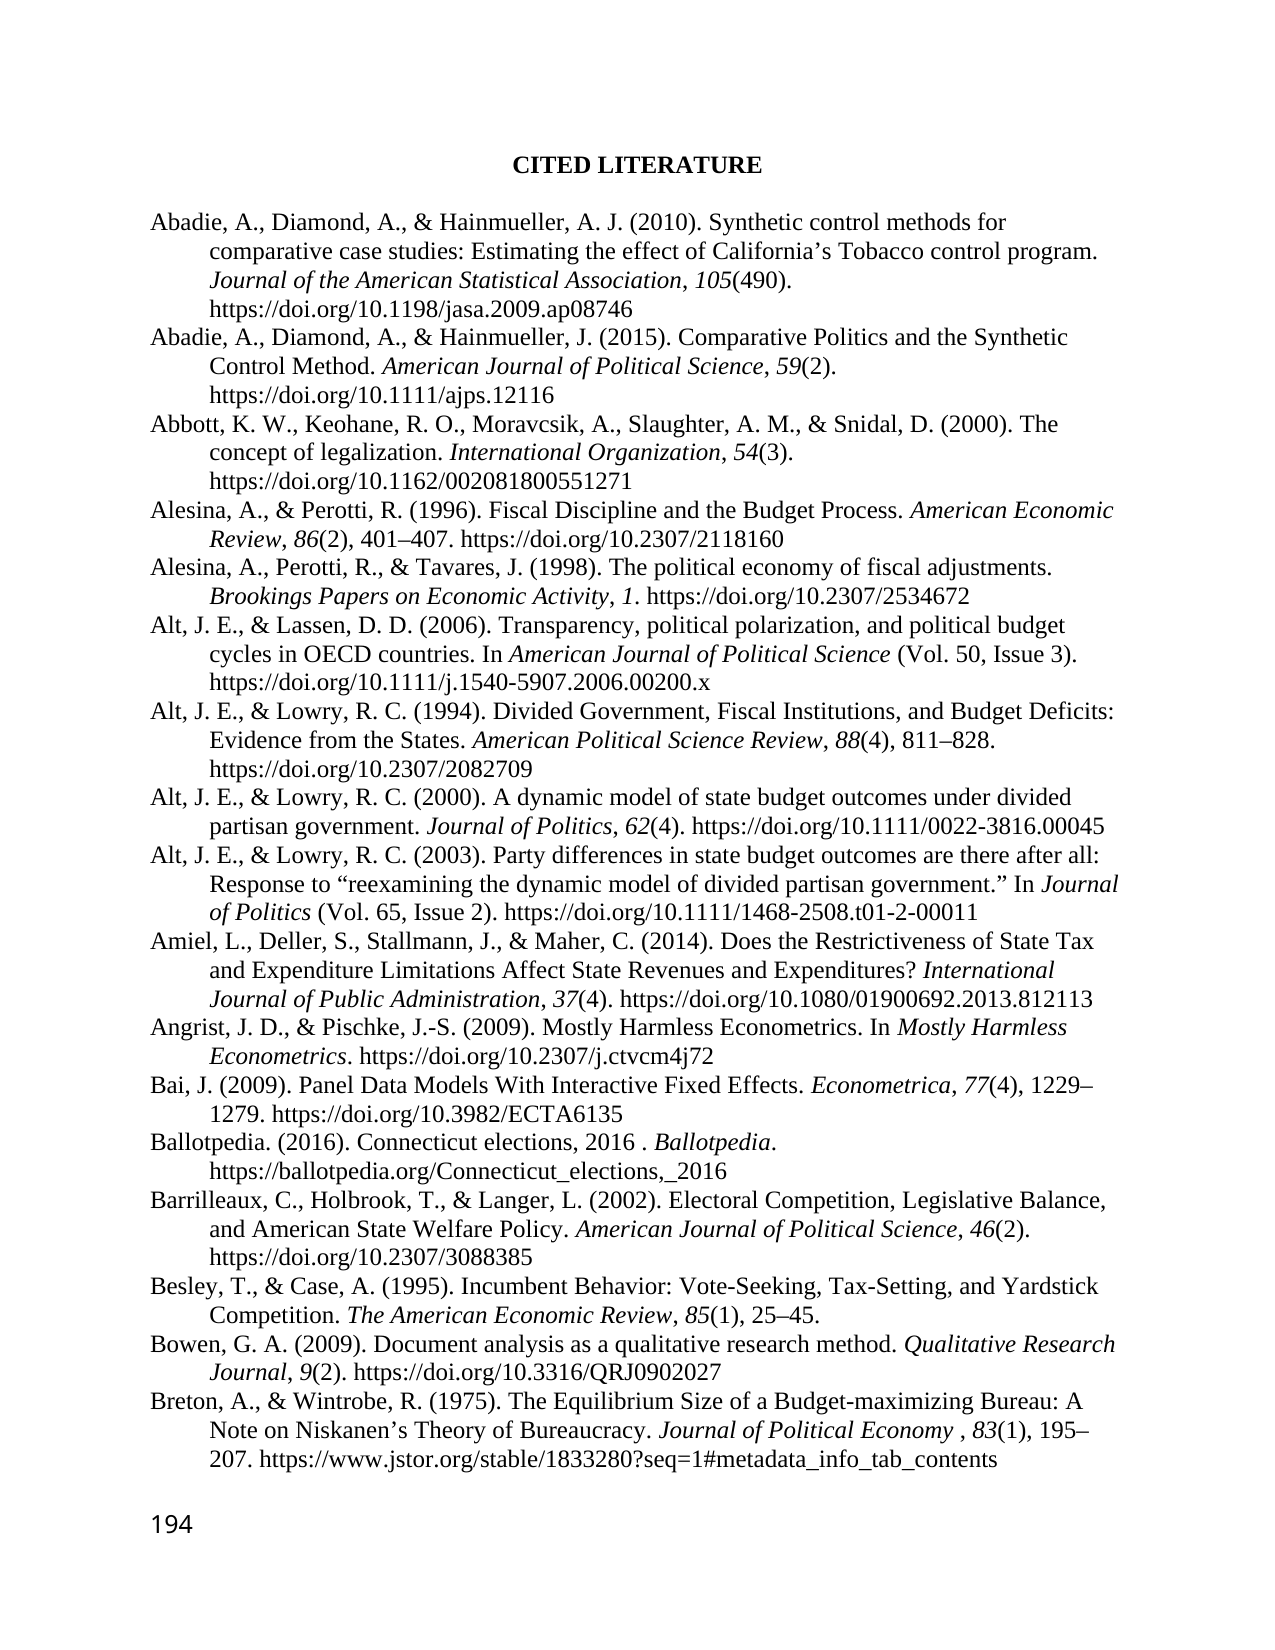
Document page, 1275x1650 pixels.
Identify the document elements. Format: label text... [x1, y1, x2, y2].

text Besley, T., & Case, A. (1995). Incumbent Behavior: Vote-Seeking, Tax-Setting, and Yardstick Competition. The American Economic Review, 85(1), 25–45. [150, 1271, 1125, 1329]
text Alt, J. E., & Lowry, R. C. (1994). Divided Government, Fiscal Institutions, and Budget Deficits: Evidence from the States. American Political Science Review, 88(4), 811–828. https://doi.org/10.2307/2082709 [150, 696, 1125, 782]
text Breton, A., & Wintrobe, R. (1975). The Equilibrium Size of a Budget-maximizing Bureau: A Note on Niskanen’s Theory of Bureaucracy. Journal of Political Economy , 83(1), 195–207. https://www.jstor.org/stable/1833280?seq=1#metadata_info_tab_contents [150, 1386, 1125, 1472]
text CITED LITERATURE [150, 150, 1125, 179]
text Alesina, A., Perotti, R., & Tavares, J. (1998). The political economy of fiscal adjustments. Brookings Papers on Economic Activity, 1. https://doi.org/10.2307/2534672 [150, 552, 1125, 610]
text Abadie, A., Diamond, A., & Hainmueller, A. J. (2010). Synthetic control methods for comparative case studies: Estimating the effect of California’s Tobacco control program. Journal of the American Statistical Association, 105(490). https://doi.org/10.1198/jasa.2009.ap08746 [150, 207, 1125, 322]
text Alt, J. E., & Lowry, R. C. (2003). Party differences in state budget outcomes are there after all: Response to “reexamining the dynamic model of divided partisan government.” In Journal of Politics (Vol. 65, Issue 2). https://doi.org/10.1111/1468-2508.t01-2-00011 [150, 840, 1125, 926]
text Angrist, J. D., & Pischke, J.-S. (2009). Mostly Harmless Econometrics. In Mostly Harmless Econometrics. https://doi.org/10.2307/j.ctvcm4j72 [150, 1012, 1125, 1070]
text Ballotpedia. (2016). Connecticut elections, 2016 . Ballotpedia. https://ballotpedia.org/Connecticut_elections,_2016 [150, 1127, 1125, 1185]
text Abbott, K. W., Keohane, R. O., Moravcsik, A., Slaughter, A. M., & Snidal, D. (2000). The concept of legalization. International Organization, 54(3). https://doi.org/10.1162/002081800551271 [150, 409, 1125, 495]
text Bai, J. (2009). Panel Data Models With Interactive Fixed Effects. Econometrica, 77(4), 1229–1279. https://doi.org/10.3982/ECTA6135 [150, 1070, 1125, 1127]
text Bowen, G. A. (2009). Document analysis as a qualitative research method. Qualitative Research Journal, 9(2). https://doi.org/10.3316/QRJ0902027 [150, 1329, 1125, 1386]
text Abadie, A., Diamond, A., & Hainmueller, J. (2015). Comparative Politics and the Synthetic Control Method. American Journal of Political Science, 59(2). https://doi.org/10.1111/ajps.12116 [150, 322, 1125, 409]
text Alesina, A., & Perotti, R. (1996). Fiscal Discipline and the Budget Process. American Economic Review, 86(2), 401–407. https://doi.org/10.2307/2118160 [150, 495, 1125, 552]
text Alt, J. E., & Lassen, D. D. (2006). Transparency, political polarization, and political budget cycles in OECD countries. In American Journal of Political Science (Vol. 50, Issue 3). https://doi.org/10.1111/j.1540-5907.2006.00200.x [150, 610, 1125, 696]
text Amiel, L., Deller, S., Stallmann, J., & Maher, C. (2014). Does the Restrictiveness of State Tax and Expenditure Limitations Affect State Revenues and Expenditures? International Journal of Public Administration, 37(4). https://doi.org/10.1080/01900692.2013.812113 [150, 926, 1125, 1012]
text Alt, J. E., & Lowry, R. C. (2000). A dynamic model of state budget outcomes under divided partisan government. Journal of Politics, 62(4). https://doi.org/10.1111/0022-3816.00045 [150, 782, 1125, 840]
text Barrilleaux, C., Holbrook, T., & Langer, L. (2002). Electoral Competition, Legislative Balance, and American State Welfare Policy. American Journal of Political Science, 46(2). https://doi.org/10.2307/3088385 [150, 1185, 1125, 1271]
